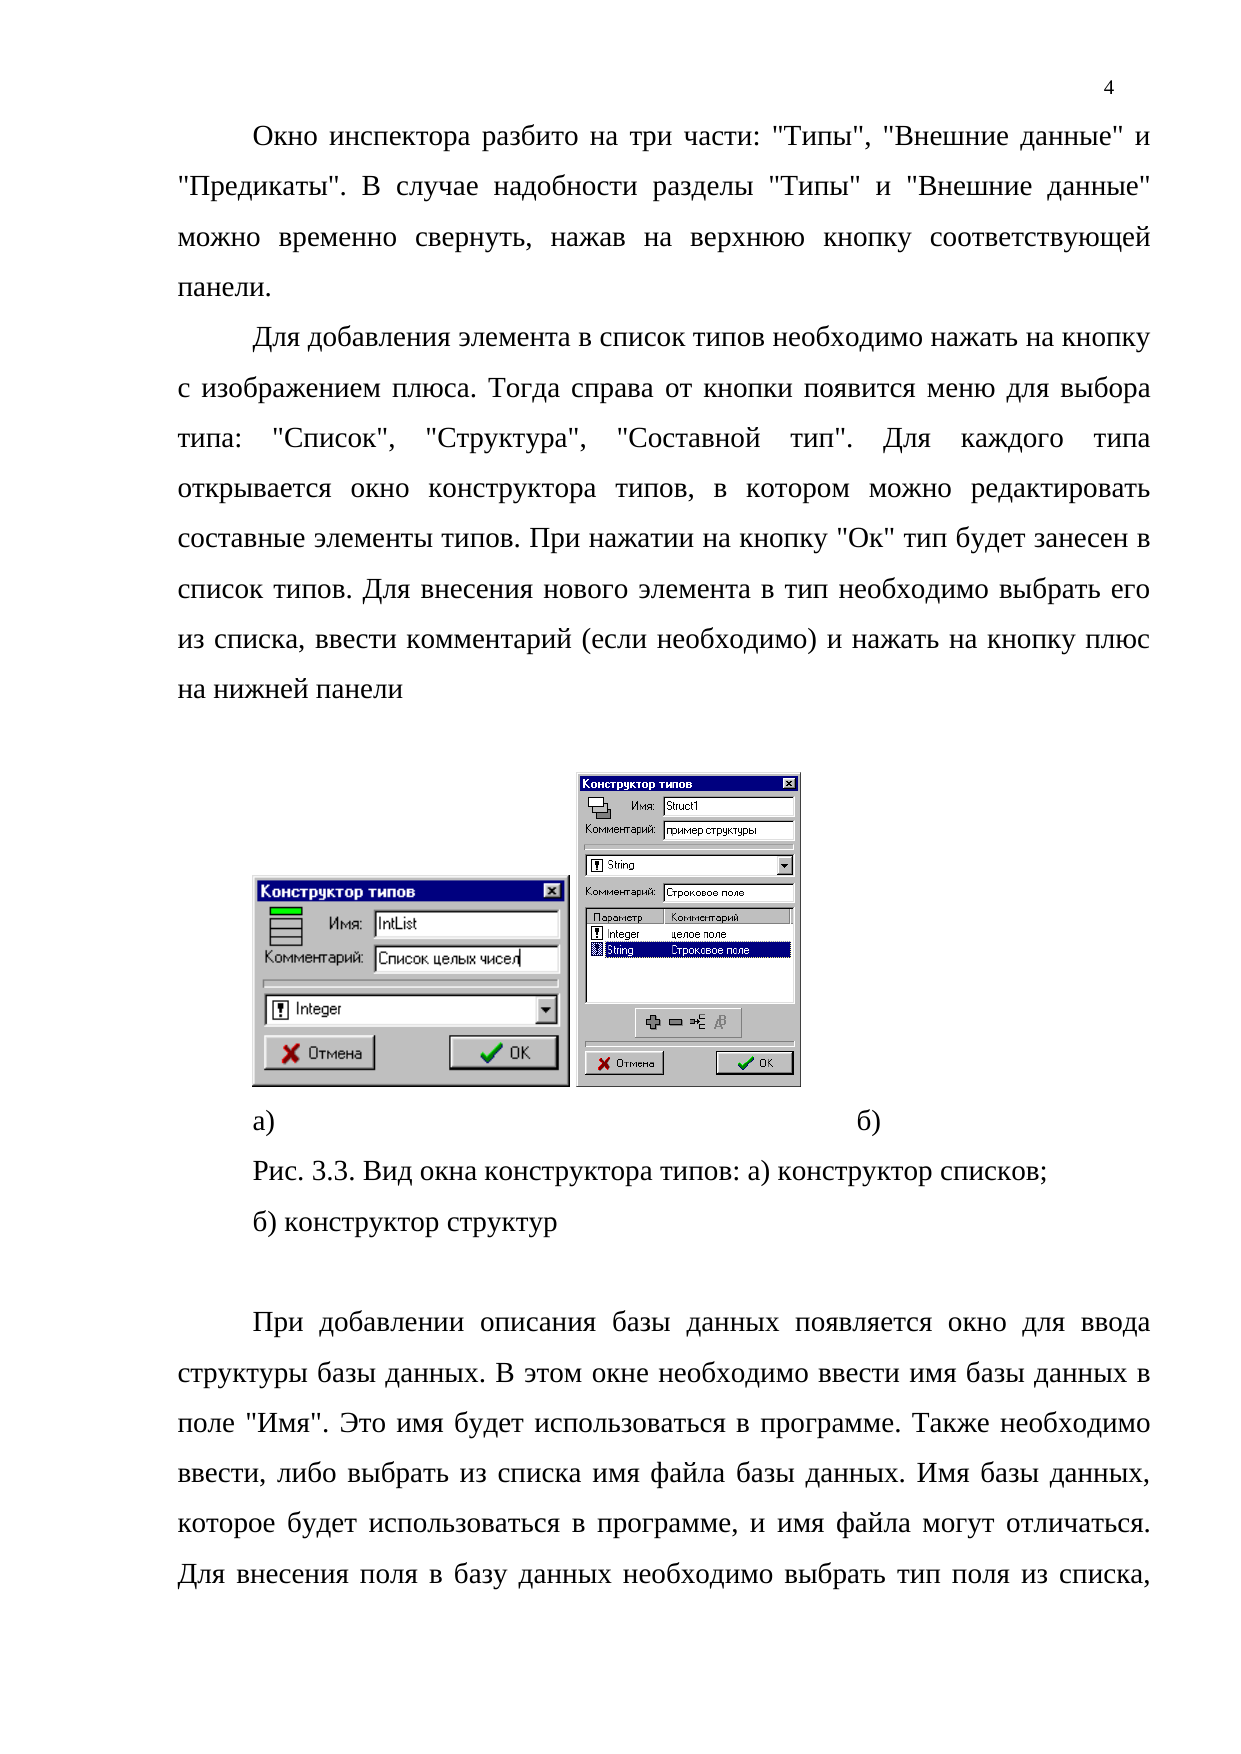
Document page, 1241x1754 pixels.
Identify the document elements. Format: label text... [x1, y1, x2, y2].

text Рис. 3.3. Вид окна конструктора типов: а) конструктор списков; [177, 1153, 1152, 1187]
picture [576, 772, 801, 1087]
text а) б) [177, 1103, 1152, 1137]
text Для добавления элемента в список типов необходимо нажать на кнопку с изображением плюса. Тогда справа от кнопки появится меню для выбора типа: "Список", "Структура", "Составной тип". Для каждого типа открывается окно конструктора типов, в котором можно редактировать составные элементы типов. При нажатии на кнопку "Ок" тип будет занесен в список типов. Для внесения нового элемента в тип необходимо выбрать его из списка, ввести комментарий (если необходимо) и нажать на кнопку плюс на нижней панели [177, 319, 1152, 705]
text б) конструктор структур [177, 1204, 1152, 1237]
text Окно инспектора разбито на три части: "Типы", "Внешние данные" и "Предикаты". В случае надобности разделы "Типы" и "Внешние данные" можно временно свернуть, нажав на верхнюю кнопку соответствующей панели. [177, 118, 1152, 303]
picture [252, 875, 570, 1087]
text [177, 1304, 1152, 1589]
